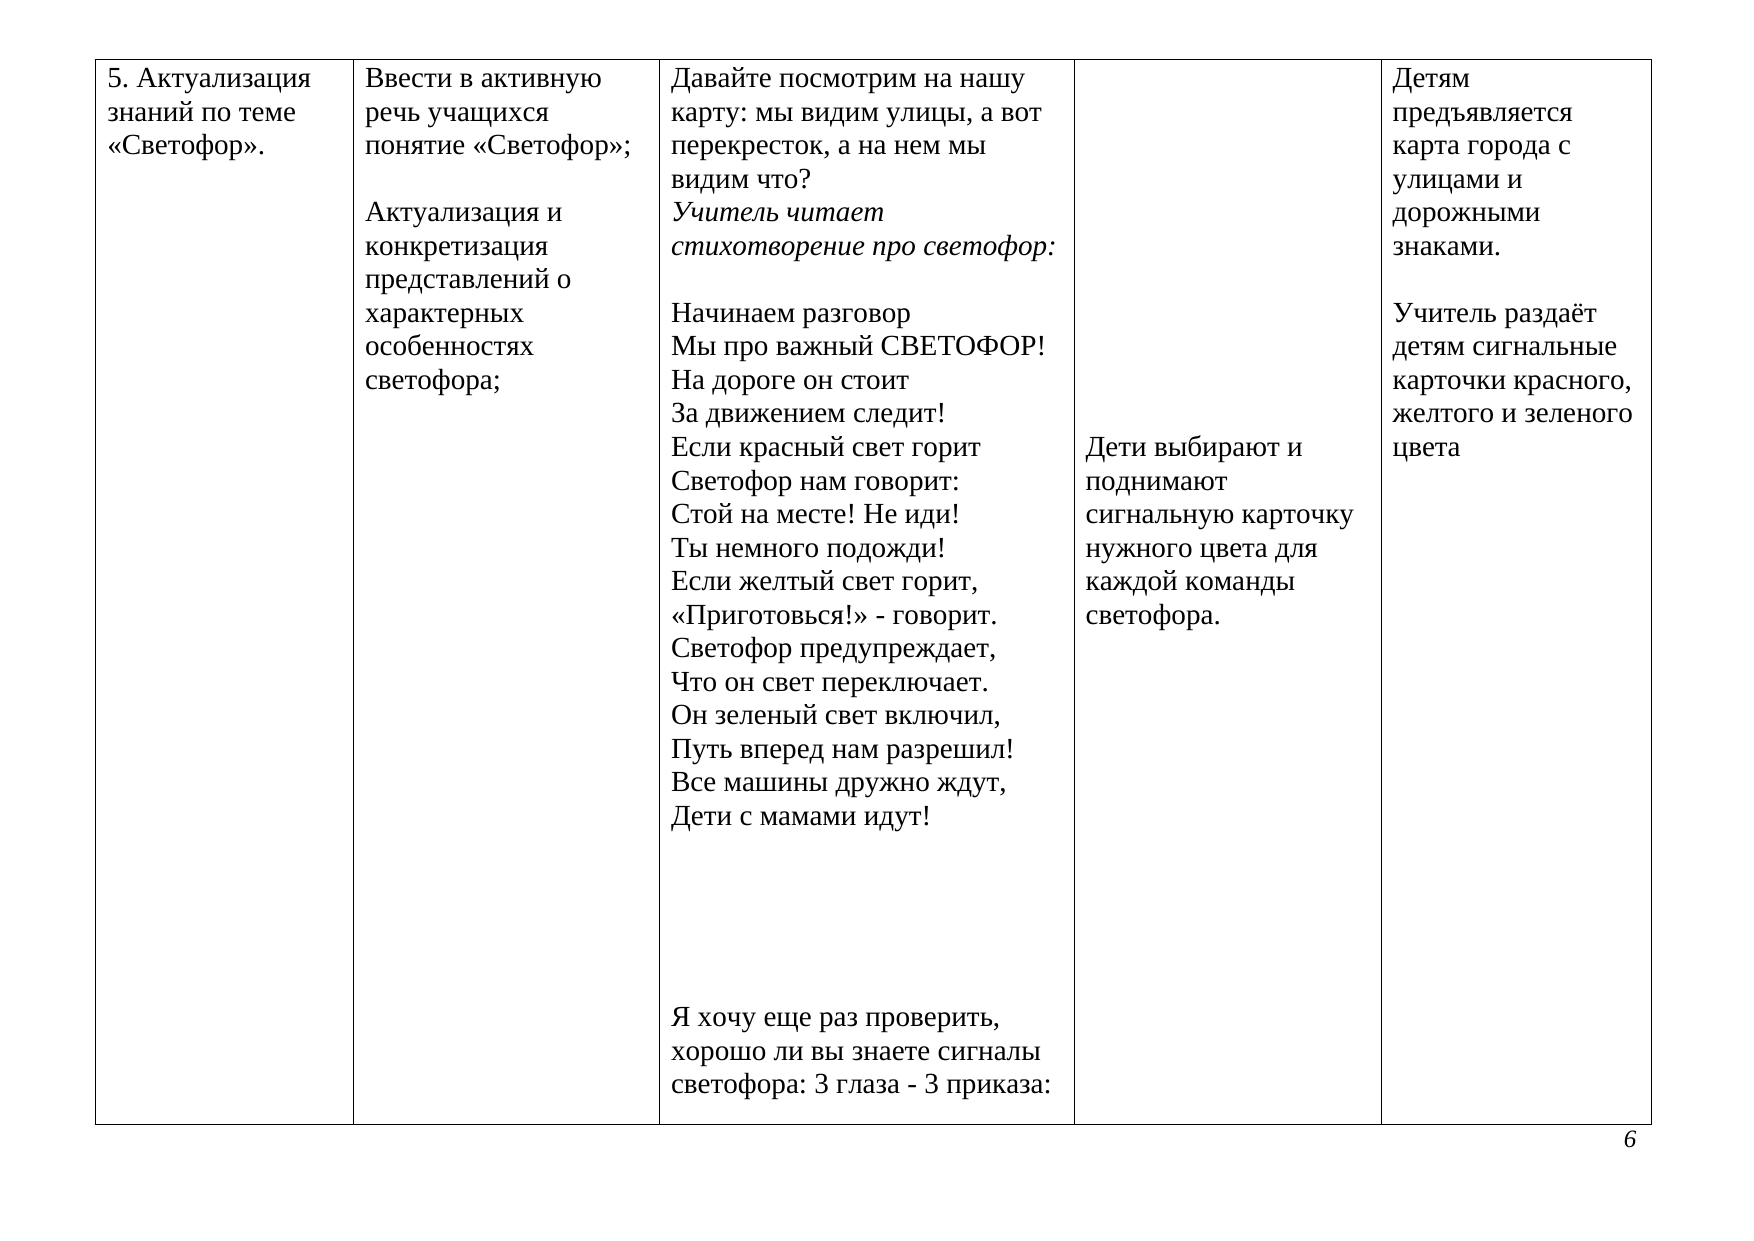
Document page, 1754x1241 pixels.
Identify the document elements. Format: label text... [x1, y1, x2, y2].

table_cell Дети выбирают и поднимают сигнальную карточку нужного цвета для каждой команды светофора. [1075, 60, 1381, 1124]
table_cell 5. Актуализация знаний по теме «Светофор». [96, 60, 353, 1124]
table_cell Давайте посмотрим на нашу карту: мы видим улицы, а вот перекресток, а на нем мы видим что? Учитель читает стихотворение про светофор: Начинаем разговор Мы про важный СВЕТОФОР! На дороге он стоит За движением следит! Если красный свет горит Светофор нам говорит: Стой на месте! Не иди! Ты немного подожди! Если желтый свет горит, «Приготовься!» - говорит. Светофор предупреждает, Что он свет переключает. Он зеленый свет включил, Путь вперед нам разрешил! Все машины дружно ждут, Дети с мамами идут! Я хочу еще раз проверить, хорошо ли вы знаете сигналы светофора: 3 глаза - 3 приказа: [660, 60, 1074, 1124]
table_cell Ввести в активную речь учащихся понятие «Светофор»; Актуализация и конкретизация представлений о характерных особенностях светофора; [354, 60, 659, 1124]
table_cell Детям предъявляется карта города с улицами и дорожными знаками. Учитель раздаёт детям сигнальные карточки красного, желтого и зеленого цвета [1382, 60, 1651, 1124]
